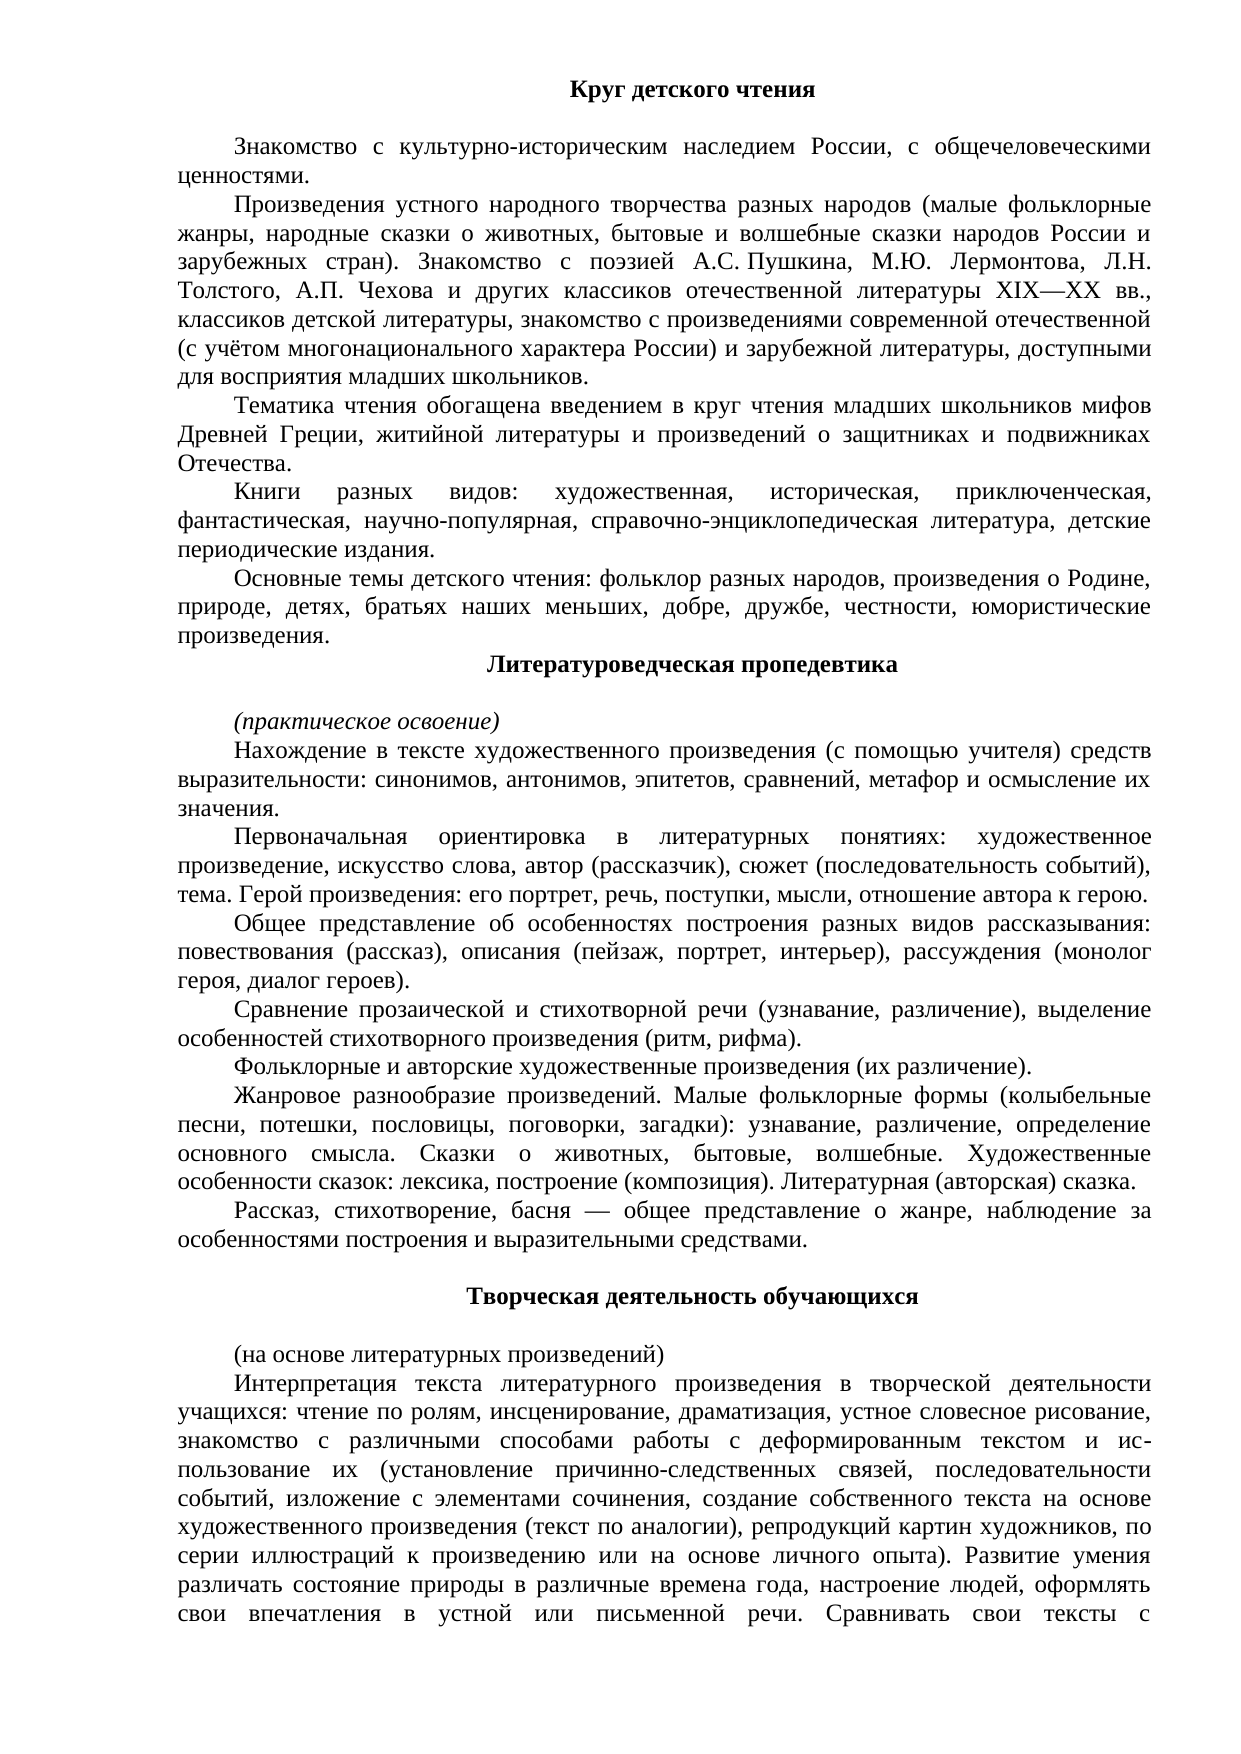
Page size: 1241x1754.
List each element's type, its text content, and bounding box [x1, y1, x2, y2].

text (практическое освоение) [177, 706, 1152, 735]
text Книги разных видов: художественная, историческая, приключенческая, фантастическая, научно-популярная, справочно-энциклопедическая литература, детские периодические издания. [177, 476, 1152, 563]
text Тематика чтения обогащена введением в круг чтения младших школьников мифов Древней Греции, житийной литературы и произведений о защитниках и подвижниках Отечества. [177, 390, 1152, 476]
text Первоначальная ориентировка в литературных понятиях: художественное произведение, искусство слова, автор (рассказчик), сюжет (последовательность событий), тема. Герой произведения: его портрет, речь, поступки, мысли, отношение автора к герою. [177, 821, 1152, 908]
text Основные темы детского чтения: фольклор разных народов, произведения о Родине, природе, детях, братьях наших меньших, добре, дружбе, честности, юмористические произведения. [177, 563, 1152, 649]
text Общее представление об особенностях построения разных видов рассказывания: повествования (рассказ), описания (пейзаж, портрет, интерьер), рассуждения (монолог героя, диалог героев). [177, 908, 1152, 994]
text Круг детского чтения [177, 74, 1152, 103]
text Жанровое разнообразие произведений. Малые фольклорные формы (колыбельные песни, потешки, пословицы, поговорки, загадки): узнавание, различение, определение основного смысла. Сказки о животных, бытовые, волшебные. Художественные особенности сказок: лексика, построение (композиция). Литературная (авторская) сказка. [177, 1080, 1152, 1195]
text (на основе литературных произведений) [177, 1339, 1152, 1368]
text Фольклорные и авторские художественные произведения (их различение). [177, 1051, 1152, 1080]
text Литературоведческая пропедевтика [177, 649, 1152, 678]
text Нахождение в тексте художественного произведения (с помощью учителя) средств выразительности: синонимов, антонимов, эпитетов, сравнений, метафор и осмысление их значения. [177, 735, 1152, 821]
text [177, 1368, 1152, 1626]
text Творческая деятельность обучающихся [177, 1281, 1152, 1310]
text Произведения устного народного творчества разных народов (малые фольклорные жанры, народные сказки о животных, бытовые и волшебные сказки народов России и зарубежных стран). Знакомство с поэзией А.С. Пушкина, М.Ю. Лермонтова, Л.Н. Толстого, А.П. Чехова и других классиков отечественной литературы XIX—XX вв., классиков детской литературы, знакомство с произведениями современной отечественной (с учётом многонационального характера России) и зарубежной литературы, доступными для восприятия младших школьников. [177, 189, 1152, 390]
text Сравнение прозаической и стихотворной речи (узнавание, различение), выделение особенностей стихотворного произведения (ритм, рифма). [177, 994, 1152, 1051]
text Знакомство с культурно-историческим наследием России, с общечеловеческими ценностями. [177, 131, 1152, 189]
text Рассказ, стихотворение, басня — общее представление о жанре, наблюдение за особенностями построения и выразительными средствами. [177, 1195, 1152, 1253]
